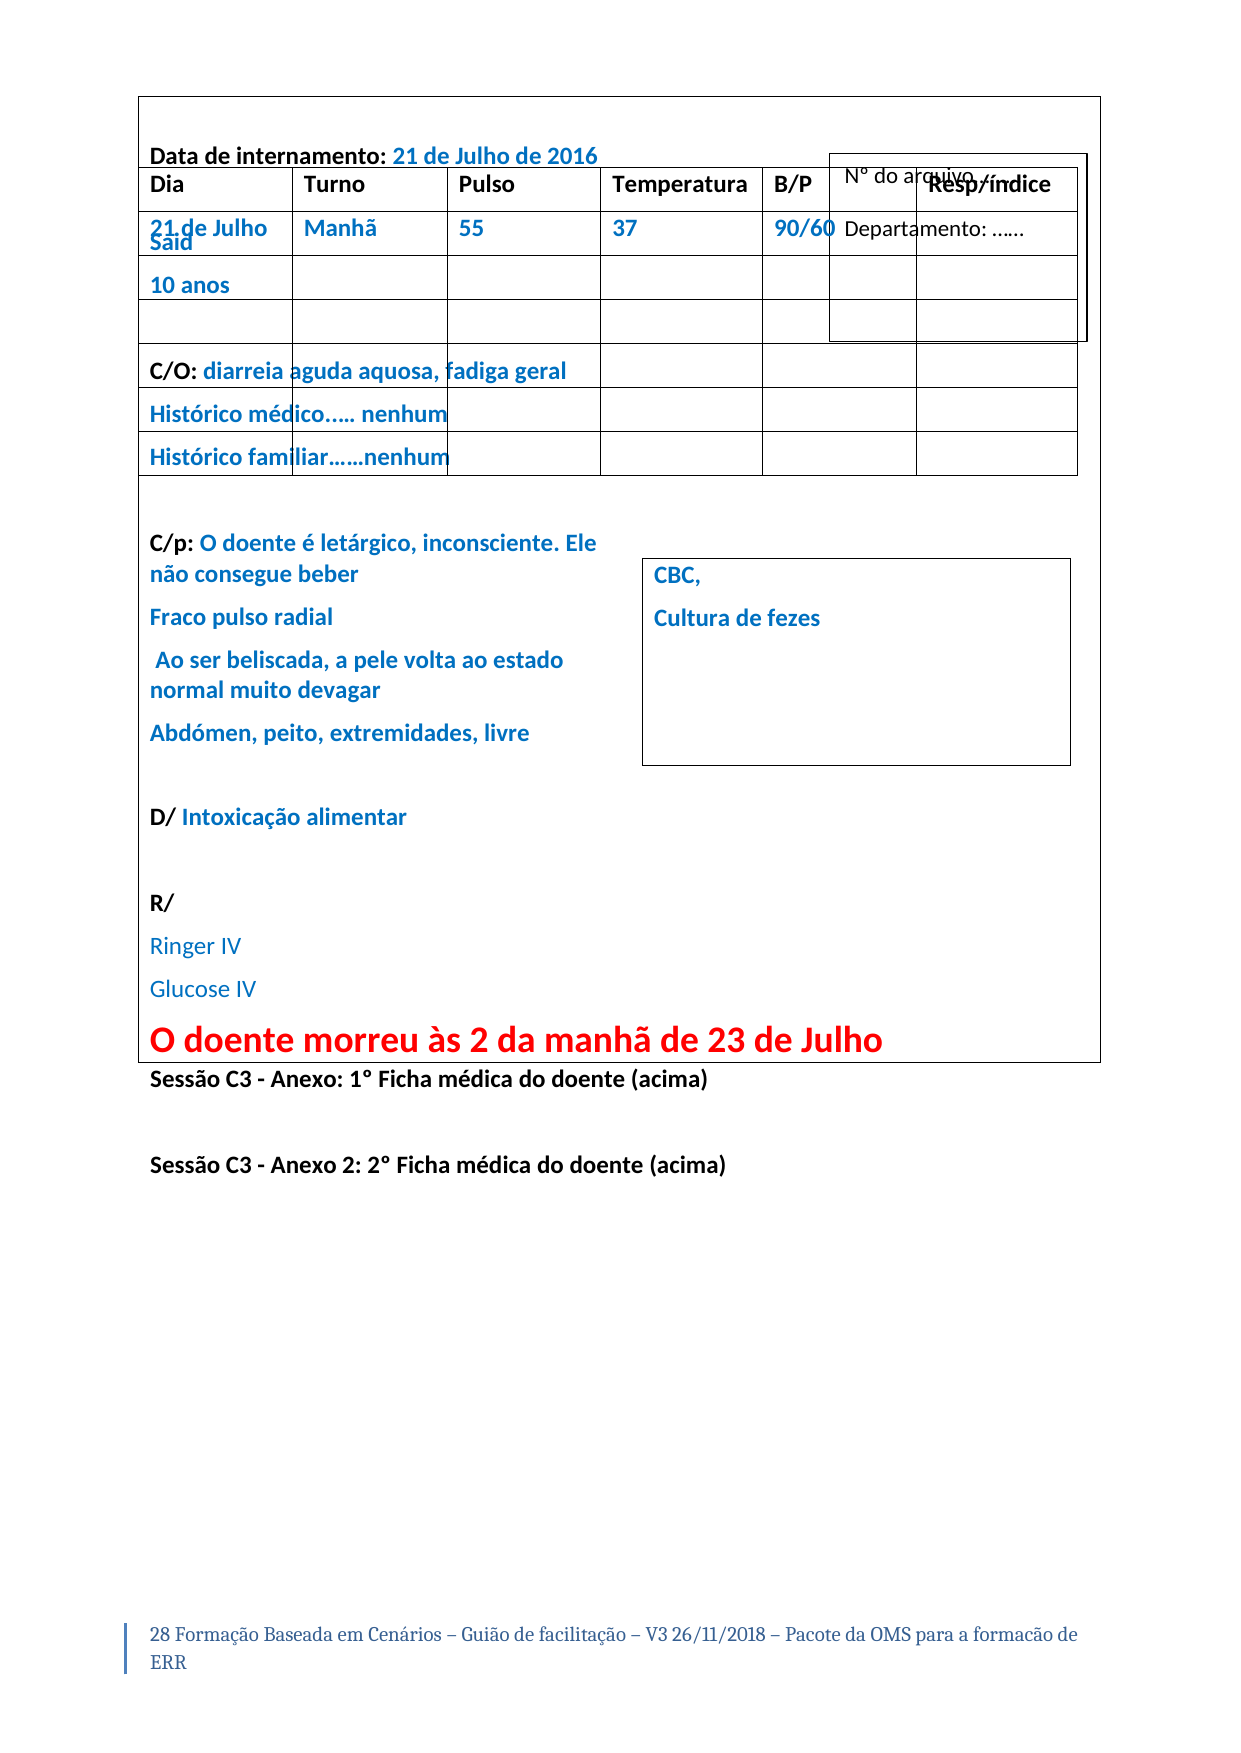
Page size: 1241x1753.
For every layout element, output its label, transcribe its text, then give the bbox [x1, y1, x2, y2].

text Sessão C3 - Anexo 2: 2º Ficha médica do doente (acima) [150, 1150, 1090, 1180]
text Sessão C3 - Anexo: 1º Ficha médica do doente (acima) [150, 1063, 1090, 1094]
table_header Data de internamento: 21 de Julho de 2016 Said 10 anos C/O: diarreia aguda aquosa, fadiga geral Histórico médico..… nenhum Histórico familiar……nenhum C/p: O doente é letárgico, inconsciente. Ele não consegue beber Fraco pulso radial Ao ser beliscada, a pele volta ao estado normal muito devagar Abdómen, peito, extremidades, livre D/ Intoxicação alimentar R/ Ringer IV Glucose IV O doente morreu às 2 da manhã de 23 de Julho [139, 97, 1100, 1062]
